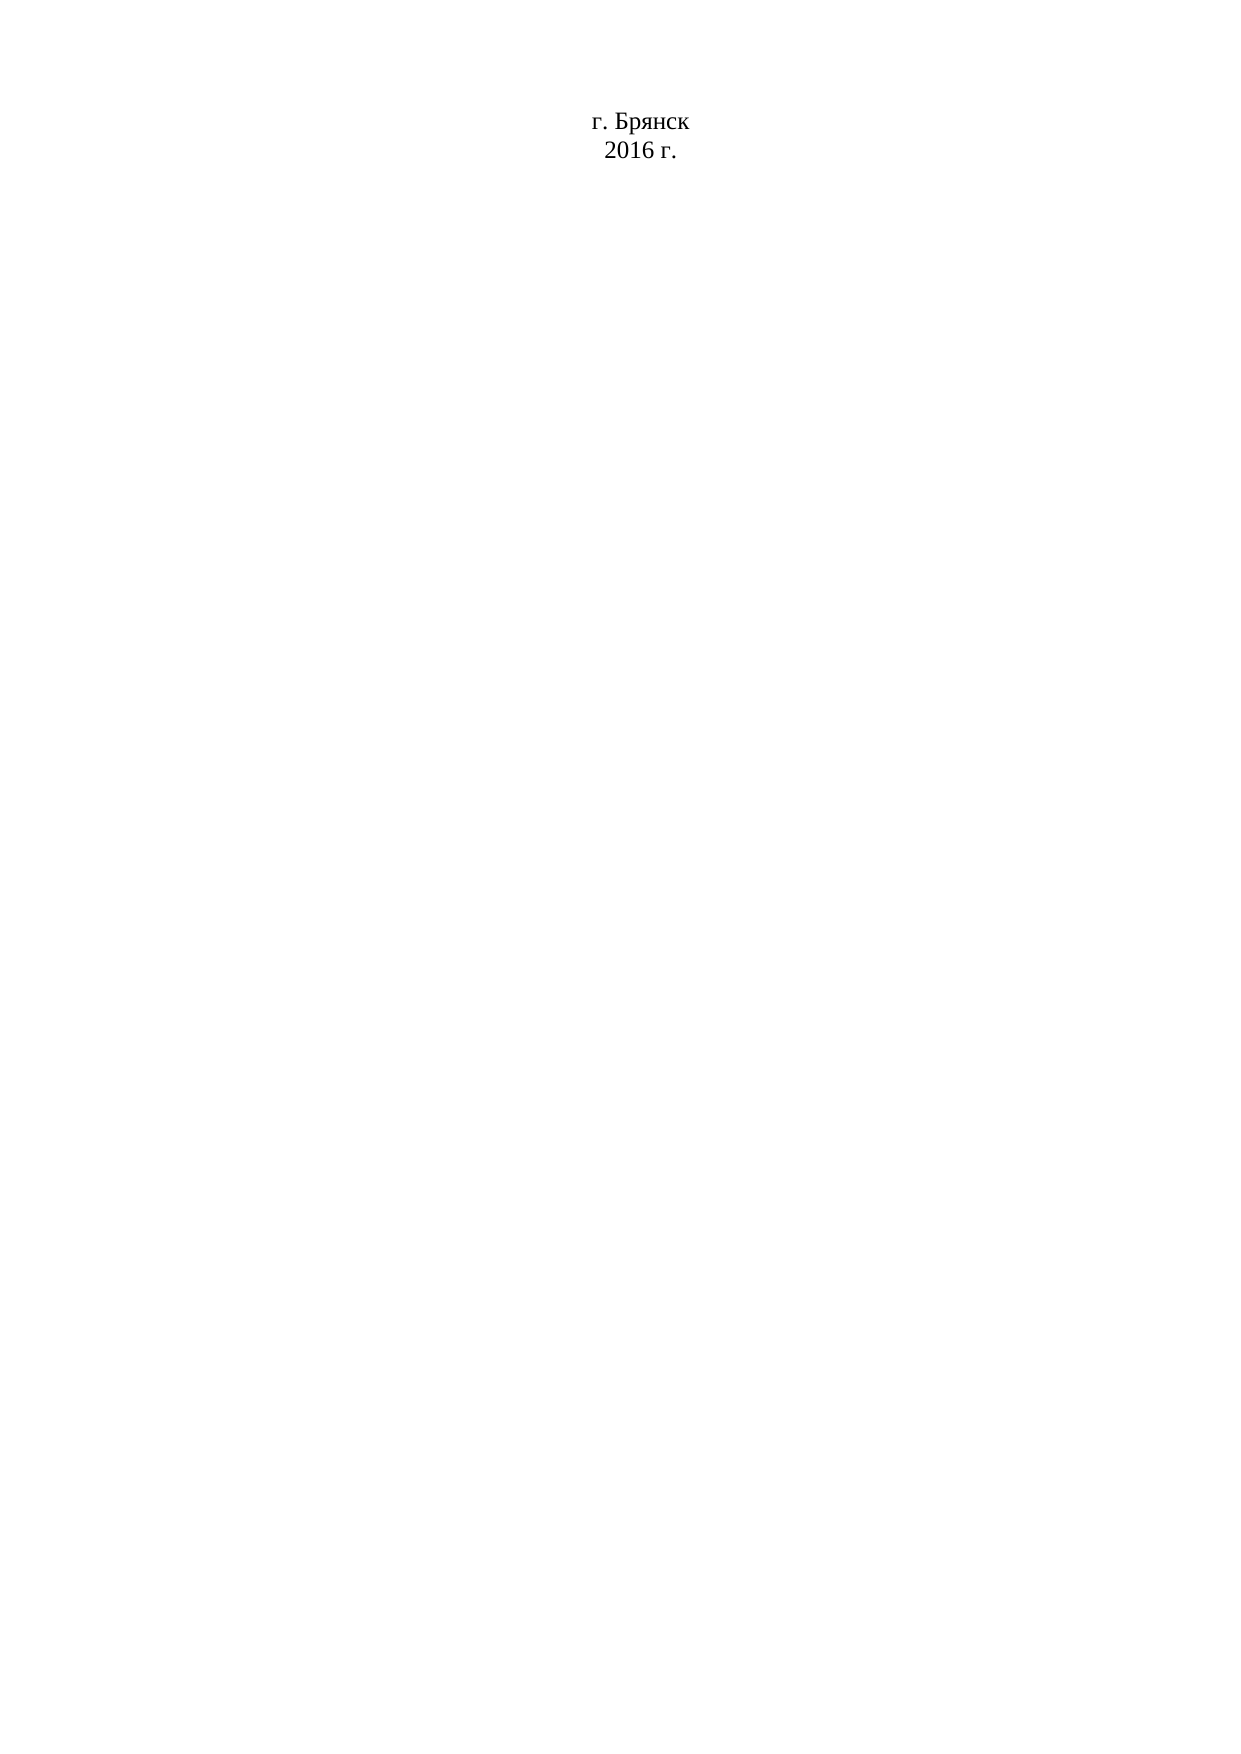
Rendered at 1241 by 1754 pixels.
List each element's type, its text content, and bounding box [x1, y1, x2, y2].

text г. Брянск 2016 г. [129, 106, 1152, 163]
